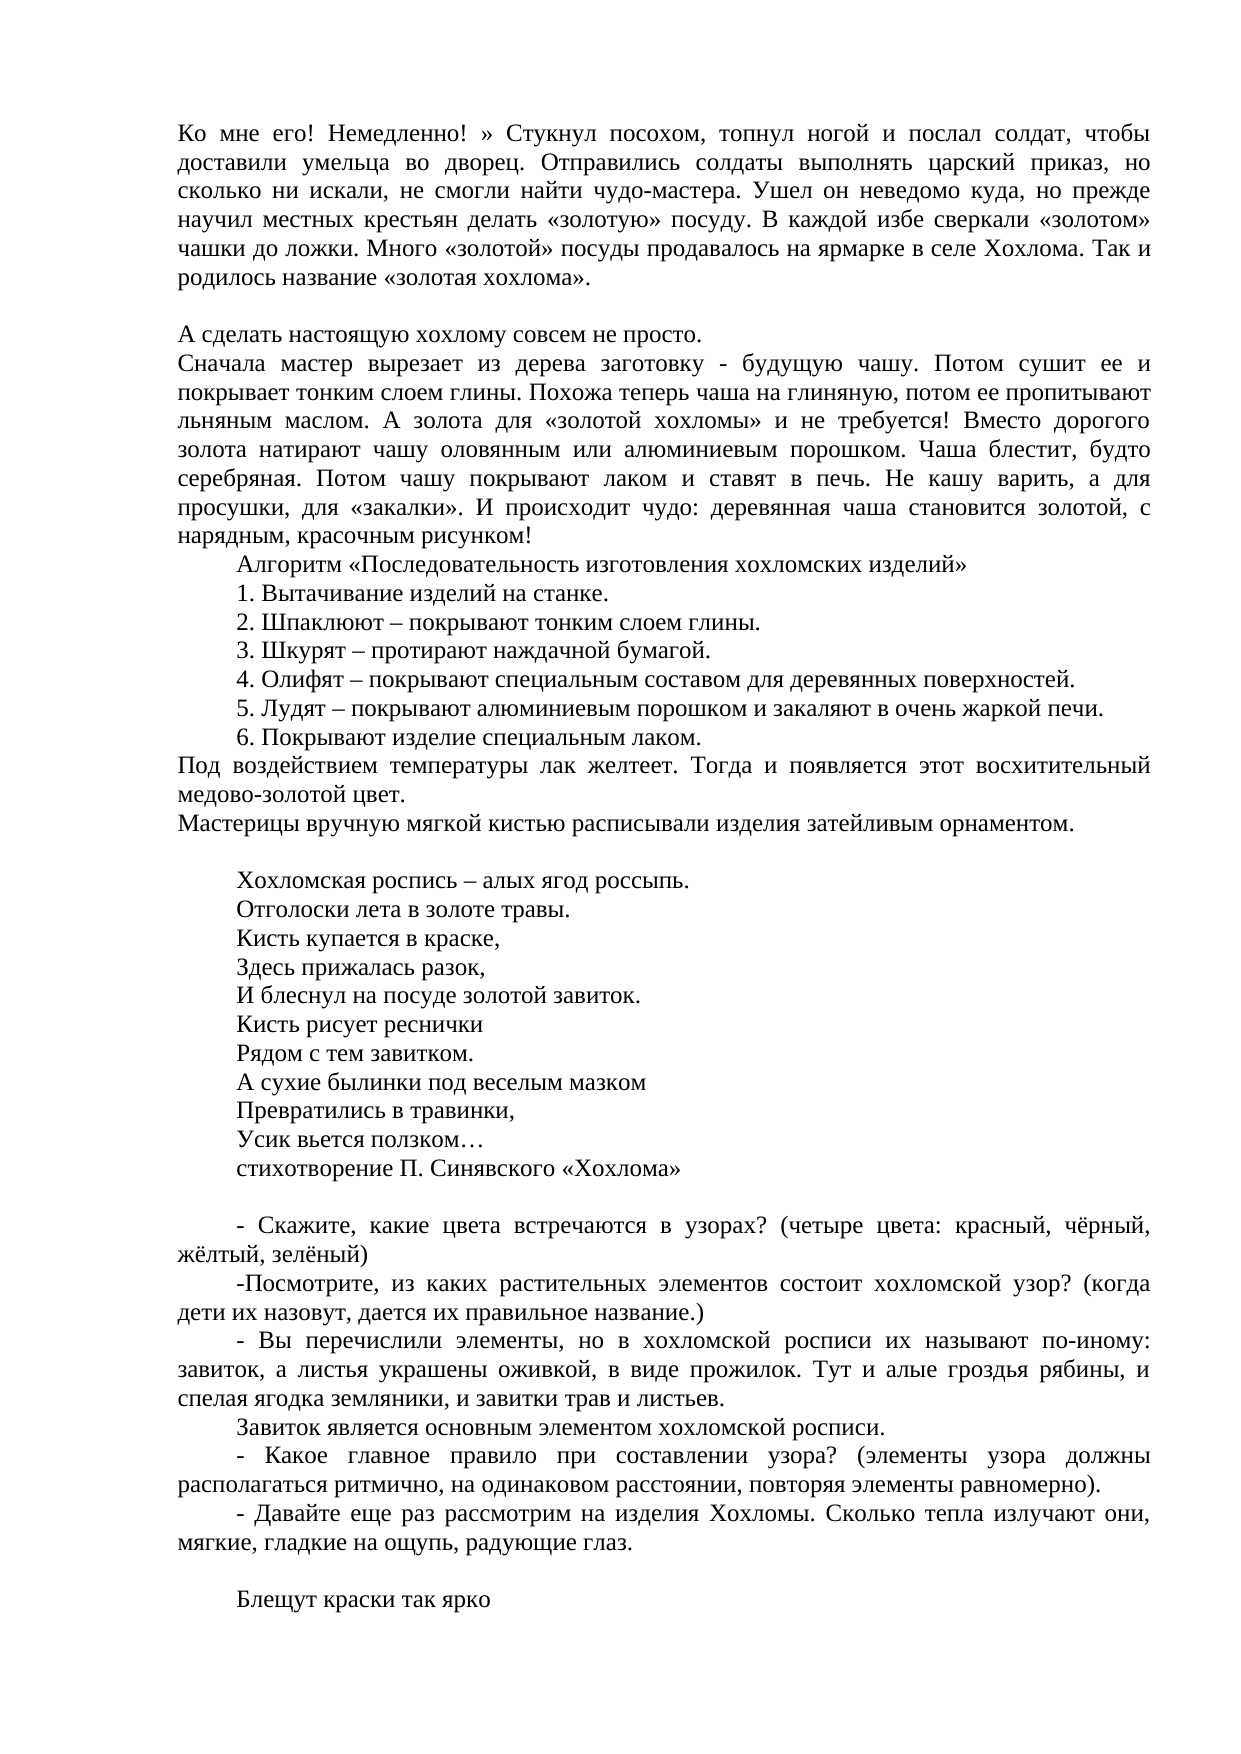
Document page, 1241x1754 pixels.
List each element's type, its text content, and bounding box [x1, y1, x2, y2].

text - Вы перечислили элементы, но в хохломской росписи их называют по-иному: завиток, а листья украшены оживкой, в виде прожилок. Тут и алые гроздья рябины, и спелая ягодка земляники, и завитки трав и листьев. [177, 1326, 1152, 1412]
text - Давайте еще раз рассмотрим на изделия Хохломы. Сколько тепла излучают они, мягкие, гладкие на ощупь, радующие глаз. [177, 1498, 1152, 1556]
text 2. Шпаклюют – покрывают тонким слоем глины. [177, 607, 1152, 636]
text 1. Вытачивание изделий на станке. [177, 578, 1152, 607]
text И блеснул на посуде золотой завиток. [177, 981, 1152, 1009]
text Рядом с тем завитком. [177, 1038, 1152, 1067]
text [177, 118, 1152, 291]
text А сухие былинки под веселым мазком [177, 1067, 1152, 1096]
text 6. Покрывают изделие специальным лаком. [177, 722, 1152, 751]
text 4. Олифят – покрывают специальным составом для деревянных поверхностей. [177, 664, 1152, 693]
text Сначала мастер вырезает из дерева заготовку - будущую чашу. Потом сушит ее и покрывает тонким слоем глины. Похожа теперь чаша на глиняную, потом ее пропитывают льняным маслом. А золота для «золотой хохломы» и не требуется! Вместо дорогого золота натирают чашу оловянным или алюминиевым порошком. Чаша блестит, будто серебряная. Потом чашу покрывают лаком и ставят в печь. Не кашу варить, а для просушки, для «закалки». И происходит чудо: деревянная чаша становится золотой, с нарядным, красочным рисунком! [177, 348, 1152, 549]
text Под воздействием температуры лак желтеет. Тогда и появляется этот восхитительный медово-золотой цвет. [177, 751, 1152, 808]
text Кисть купается в краске, [177, 923, 1152, 952]
text Превратились в травинки, [177, 1096, 1152, 1124]
text -Посмотрите, из каких растительных элементов состоит хохломской узор? (когда дети их назовут, дается их правильное название.) [177, 1268, 1152, 1326]
text стихотворение П. Синявского «Хохлома» [177, 1153, 1152, 1182]
text 5. Лудят – покрывают алюминиевым порошком и закаляют в очень жаркой печи. [177, 693, 1152, 722]
text 3. Шкурят – протирают наждачной бумагой. [177, 636, 1152, 664]
text Здесь прижалась разок, [177, 952, 1152, 981]
text Хохломская роспись – алых ягод россыпь. [177, 866, 1152, 894]
text Завиток является основным элементом хохломской росписи. [177, 1412, 1152, 1441]
text - Скажите, какие цвета встречаются в узорах? (четыре цвета: красный, чёрный, жёлтый, зелёный) [177, 1211, 1152, 1268]
text Блещут краски так ярко [177, 1584, 1152, 1613]
text - Какое главное правило при составлении узора? (элементы узора должны располагаться ритмично, на одинаковом расстоянии, повторяя элементы равномерно). [177, 1441, 1152, 1498]
text А сделать настоящую хохлому совсем не просто. [177, 319, 1152, 348]
text Кисть рисует реснички [177, 1009, 1152, 1038]
text Отголоски лета в золоте травы. [177, 894, 1152, 923]
text Алгоритм «Последовательность изготовления хохломских изделий» [177, 549, 1152, 578]
text Мастерицы вручную мягкой кистью расписывали изделия затейливым орнаментом. [177, 808, 1152, 837]
text Усик вьется ползком… [177, 1124, 1152, 1153]
